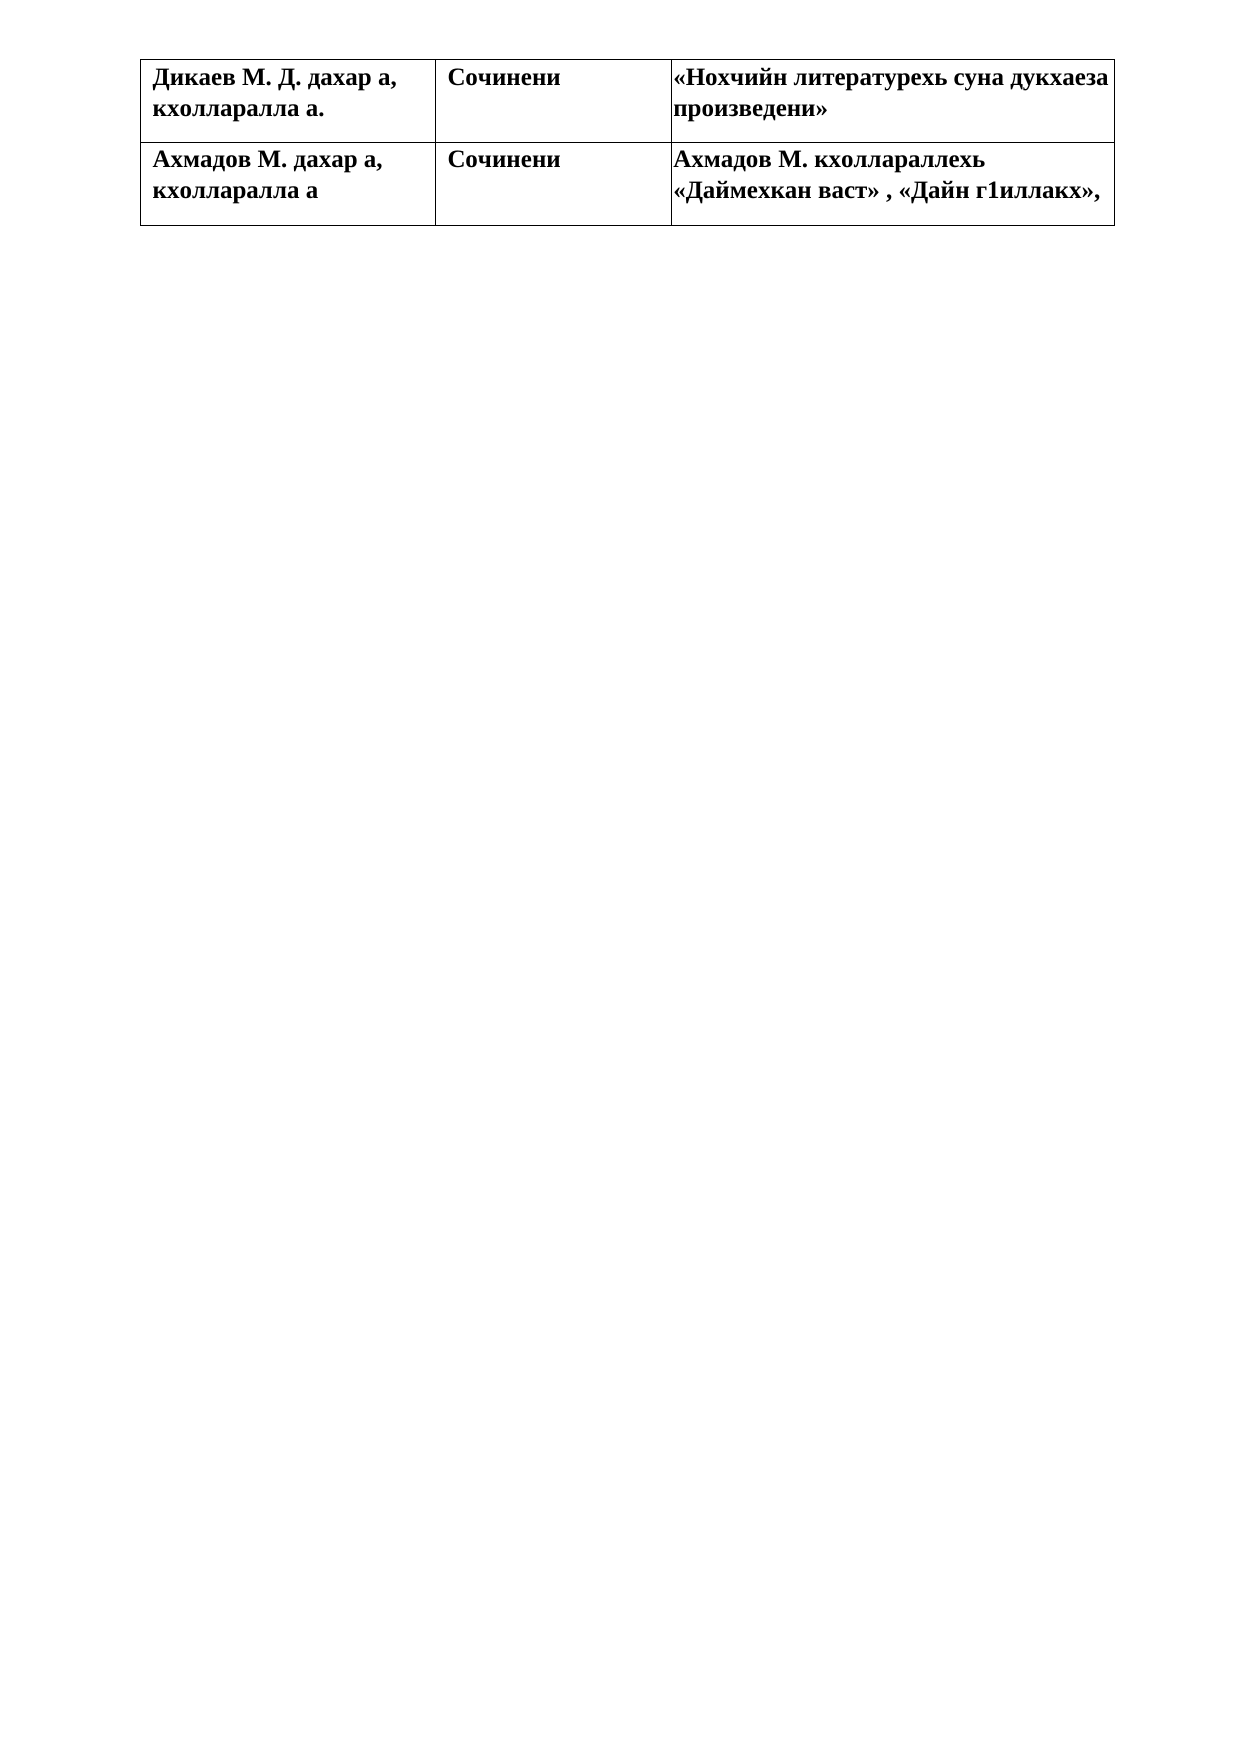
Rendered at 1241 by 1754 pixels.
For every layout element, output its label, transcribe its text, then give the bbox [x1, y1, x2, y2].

table_cell «Нохчийн литературехь суна дукхаеза произведени» [672, 60, 1114, 142]
table_cell Ахмадов М. дахар а, кхолларалла а [141, 143, 435, 224]
table_cell Ахмадов М. кхоллараллехь «Даймехкан васт» , «Дайн г1иллакх», [672, 143, 1114, 224]
table_cell Дикаев М. Д. дахар а, кхолларалла а. [141, 60, 435, 142]
table_cell Сочинени [436, 60, 671, 142]
table_cell Сочинени [436, 143, 671, 224]
